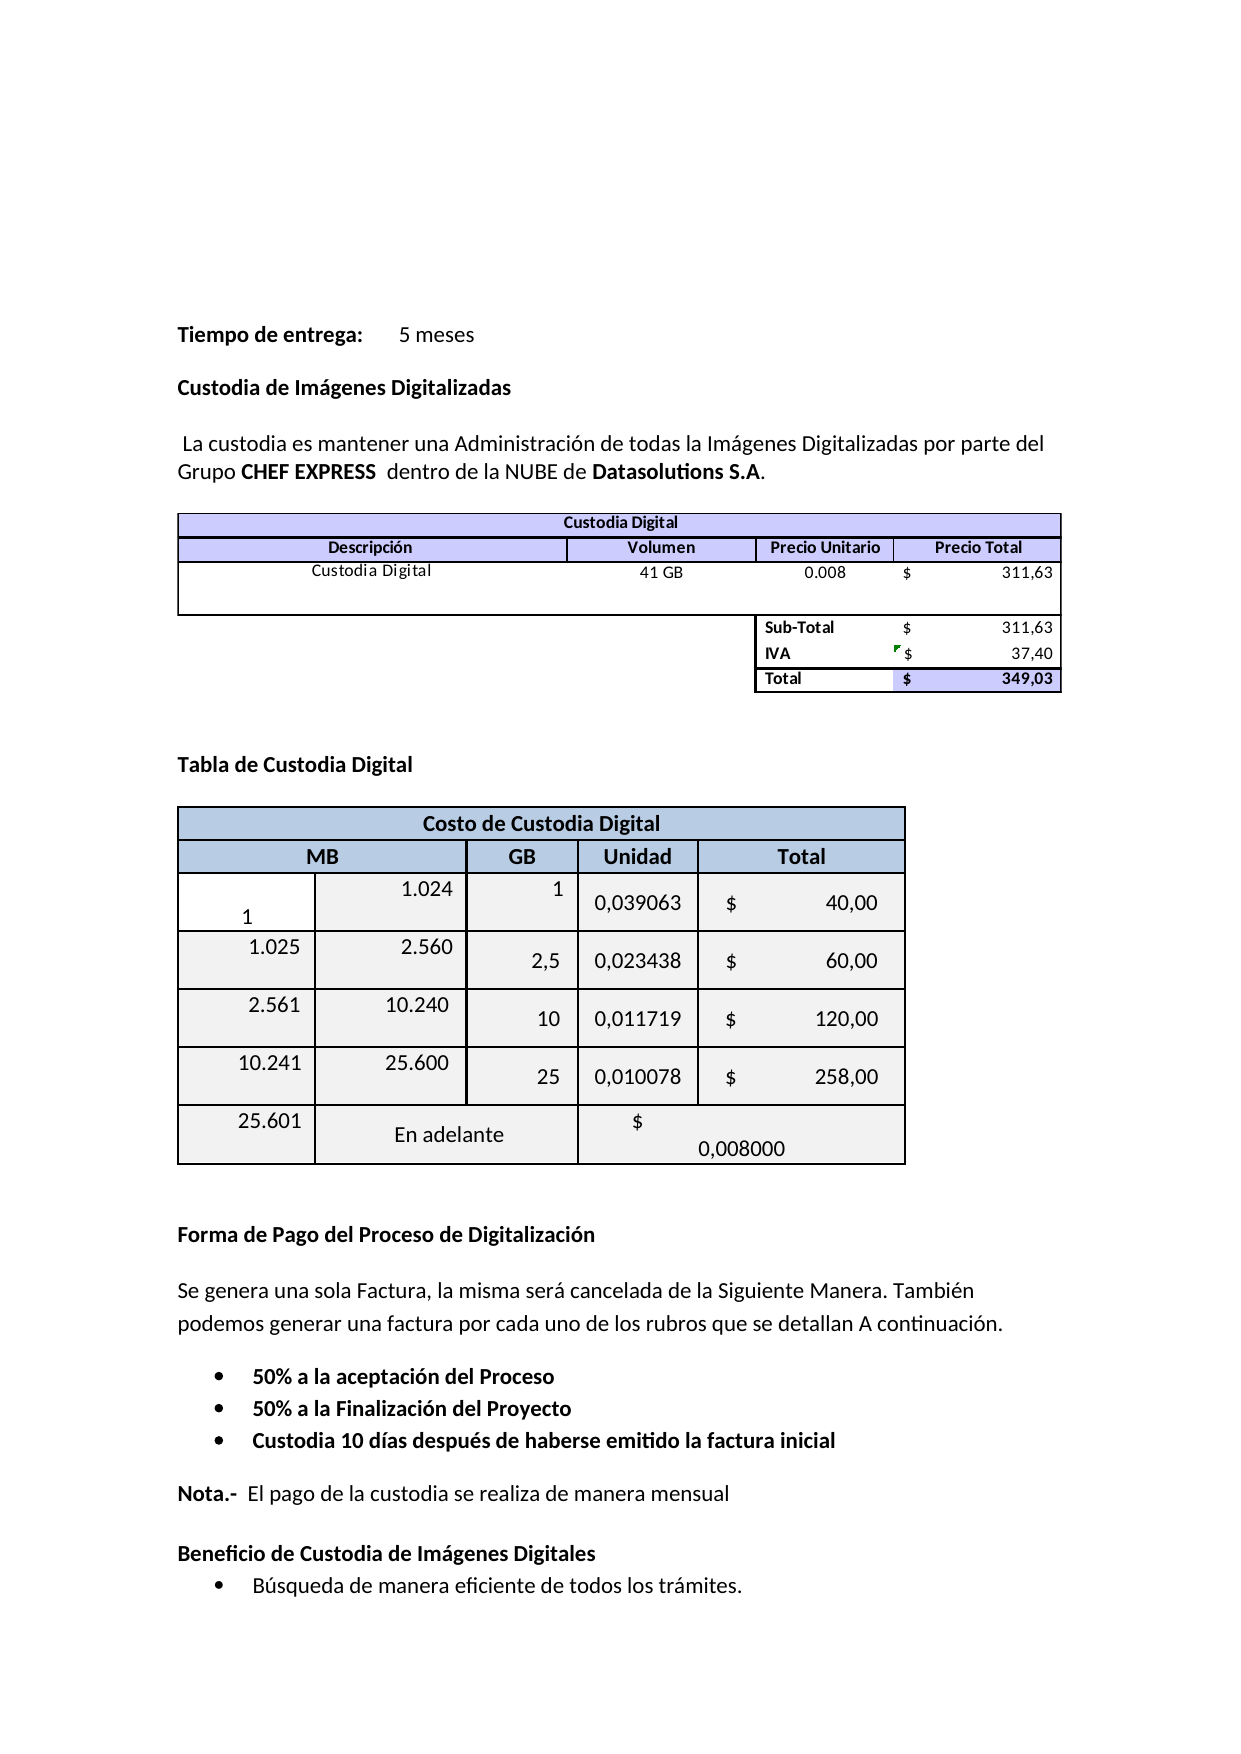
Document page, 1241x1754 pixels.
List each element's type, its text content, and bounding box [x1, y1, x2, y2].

list Búsqueda de manera eficiente de todos los trámites. [215, 1572, 1063, 1599]
list 50% a la aceptación del Proceso [215, 1362, 1063, 1390]
table_cell $ 0,008000 [579, 1106, 904, 1162]
table_cell 10 [468, 990, 577, 1046]
text Tabla de Custodia Digital [177, 750, 1063, 778]
table_cell 1.024 [316, 874, 465, 930]
table_cell 2.561 [179, 990, 314, 1046]
table_cell $ 60,00 [699, 932, 904, 988]
table_cell 2.560 [316, 932, 465, 988]
table_cell 0,010078 [579, 1048, 697, 1104]
text Beneficio de Custodia de Imágenes Digitales [177, 1539, 1063, 1567]
text Custodia de Imágenes Digitalizadas [177, 373, 1063, 401]
table_cell 1 [468, 874, 577, 930]
table_cell Unidad [579, 841, 697, 872]
table_header Costo de Custodia Digital [179, 808, 904, 839]
list Custodia 10 días después de haberse emitido la factura inicial [215, 1426, 1063, 1454]
table_cell MB [179, 841, 465, 872]
table_cell 0,039063 [579, 874, 697, 930]
table_cell $ 40,00 [699, 874, 904, 930]
table_cell 25.600 [316, 1048, 465, 1104]
text Nota.- El pago de la custodia se realiza de manera mensual [177, 1479, 1063, 1507]
table_cell 25 [468, 1048, 577, 1104]
table_cell 1 [179, 874, 314, 930]
table_cell 0,023438 [579, 932, 697, 988]
list 50% a la Finalización del Proyecto [215, 1394, 1063, 1422]
table_cell $ 120,00 [699, 990, 904, 1046]
table_cell 10.241 [179, 1048, 314, 1104]
table_cell $ 258,00 [699, 1048, 904, 1104]
table_cell 1.025 [179, 932, 314, 988]
text La custodia es mantener una Administración de todas la Imágenes Digitalizadas por parte del Grupo CHEF EXPRESS dentro de la NUBE de Datasolutions S.A. [177, 429, 1063, 485]
table_cell 2,5 [468, 932, 577, 988]
table_cell 25.601 [179, 1106, 314, 1162]
text Se genera una sola Factura, la misma será cancelada de la Siguiente Manera. También podemos generar una factura por cada uno de los rubros que se detallan A continuación. [177, 1277, 1063, 1337]
text Tiempo de entrega: 5 meses [177, 320, 1063, 348]
table_cell 10.240 [316, 990, 465, 1046]
text Forma de Pago del Proceso de Digitalización [177, 1221, 1063, 1248]
table_cell GB [468, 841, 577, 872]
table_cell Total [699, 841, 904, 872]
table_cell En adelante [316, 1106, 577, 1162]
table_cell 0,011719 [579, 990, 697, 1046]
